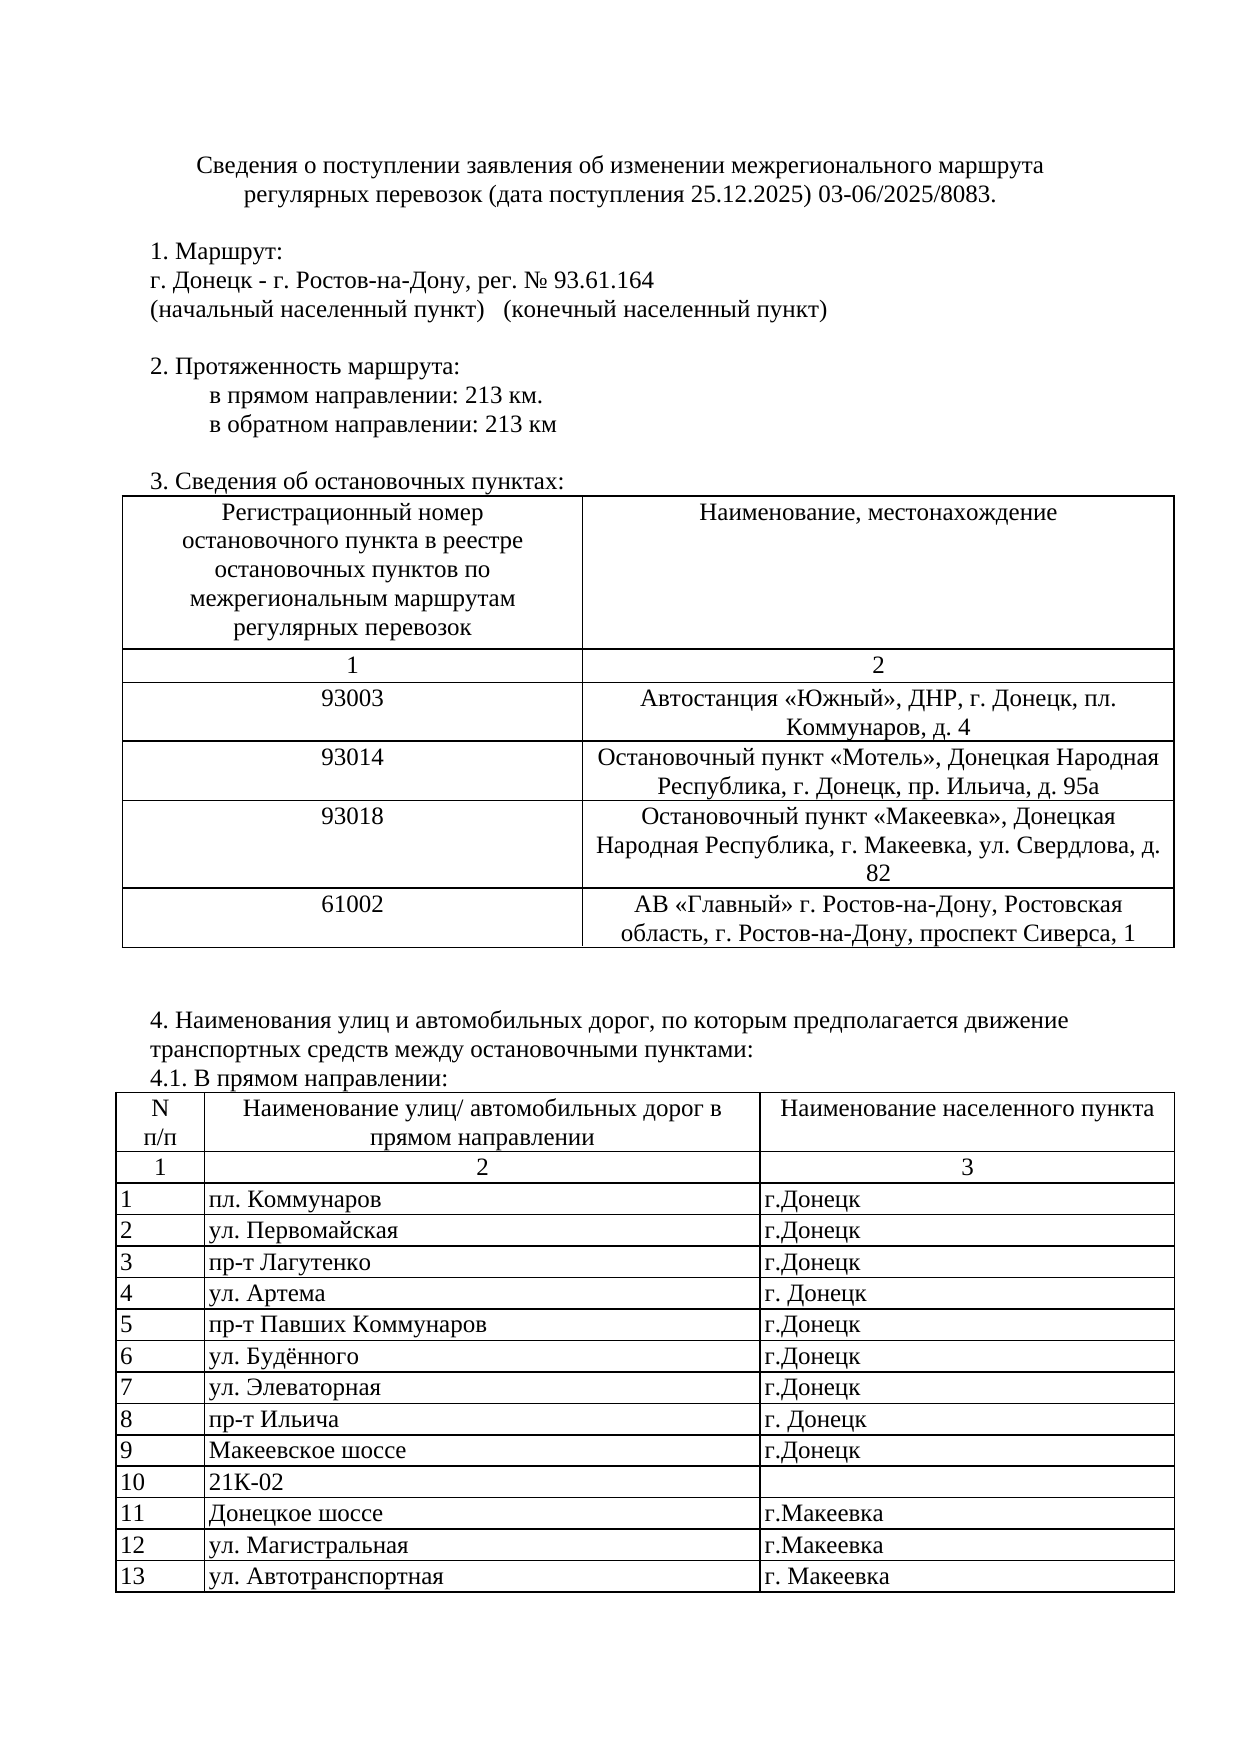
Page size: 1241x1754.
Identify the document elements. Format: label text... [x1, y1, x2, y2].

text 1. Маршрут: [150, 236, 1090, 265]
table_cell ул. Магистральная [205, 1530, 759, 1560]
table_cell г.Донецк [761, 1341, 1174, 1371]
table_header N п/п [117, 1093, 204, 1151]
table_cell 1 [117, 1152, 204, 1182]
table_cell 12 [117, 1530, 204, 1560]
table_cell ул. Элеваторная [205, 1373, 759, 1402]
table_cell г. Донецк [761, 1278, 1174, 1308]
table_cell пр-т Ильича [205, 1404, 759, 1434]
table_cell г.Донецк [761, 1215, 1174, 1245]
text (начальный населенный пункт) (конечный населенный пункт) [150, 294, 1090, 322]
table_cell Донецкое шоссе [205, 1498, 759, 1528]
table_cell 3 [117, 1247, 204, 1277]
text 2. Протяженность маршрута: [150, 351, 1090, 380]
table_cell г.Макеевка [761, 1498, 1174, 1528]
table_cell г.Донецк [761, 1436, 1174, 1465]
table_cell 5 [117, 1310, 204, 1339]
table_cell 93003 [123, 683, 582, 740]
table_cell Макеевское шоссе [205, 1436, 759, 1465]
table_cell пр-т Лагутенко [205, 1247, 759, 1277]
table_cell 1 [123, 650, 582, 681]
table_cell пл. Коммунаров [205, 1184, 759, 1214]
table_cell г. Донецк [761, 1404, 1174, 1434]
table_cell 2 [583, 650, 1173, 681]
text г. Донецк - г. Ростов-на-Дону, рег. № 93.61.164 [150, 265, 1090, 294]
table_cell 3 [761, 1152, 1174, 1182]
text 3. Сведения об остановочных пунктах: [150, 466, 1090, 495]
table_cell пр-т Павших Коммунаров [205, 1310, 759, 1339]
table_cell Остановочный пункт «Мотель», Донецкая Народная Республика, г. Донецк, пр. Ильича, д. 95а [583, 742, 1173, 799]
table_cell Остановочный пункт «Макеевка», Донецкая Народная Республика, г. Макеевка, ул. Свердлова, д. 82 [583, 801, 1173, 887]
table_header Наименование улиц/ автомобильных дорог в прямом направлении [205, 1093, 759, 1151]
table_cell 8 [117, 1404, 204, 1434]
table_cell 21К-02 [205, 1467, 759, 1497]
table_cell 10 [117, 1467, 204, 1497]
table_cell Автостанция «Южный», ДНР, г. Донецк, пл. Коммунаров, д. 4 [583, 683, 1173, 740]
table_cell 13 [117, 1561, 204, 1591]
table_cell 1 [117, 1184, 204, 1214]
table_cell ул. Автотранспортная [205, 1561, 759, 1591]
table_cell 6 [117, 1341, 204, 1371]
table_header Наименование, местонахождение [583, 497, 1173, 648]
table_cell 9 [117, 1436, 204, 1465]
table_cell г.Донецк [761, 1373, 1174, 1402]
table_cell [761, 1467, 1174, 1497]
table_cell 2 [205, 1152, 759, 1182]
table_cell 11 [117, 1498, 204, 1528]
text в обратном направлении: 213 км [150, 409, 1090, 437]
table_cell ул. Будённого [205, 1341, 759, 1371]
text 4. Наименования улиц и автомобильных дорог, по которым предполагается движение транспортных средств между остановочными пунктами: [150, 1005, 1090, 1063]
table_header Регистрационный номер остановочного пункта в реестре остановочных пунктов по межрегиональным маршрутам регулярных перевозок [123, 497, 582, 648]
table_cell г. Макеевка [761, 1561, 1174, 1591]
table_cell 2 [117, 1215, 204, 1245]
text 4.1. В прямом направлении: [150, 1063, 1090, 1092]
table_cell 4 [117, 1278, 204, 1308]
table_cell ул. Первомайская [205, 1215, 759, 1245]
table_cell г.Донецк [761, 1184, 1174, 1214]
table_cell г.Макеевка [761, 1530, 1174, 1560]
table_header Наименование населенного пункта [761, 1093, 1174, 1151]
table_cell АВ «Главный» г. Ростов-на-Дону, Ростовская область, г. Ростов-на-Дону, проспект Сиверса, 1 [583, 889, 1173, 946]
table_cell 93014 [123, 742, 582, 799]
table_cell г.Донецк [761, 1247, 1174, 1277]
table_cell 7 [117, 1373, 204, 1402]
text в прямом направлении: 213 км. [150, 380, 1090, 409]
table_cell 61002 [123, 889, 582, 946]
text Сведения о поступлении заявления об изменении межрегионального маршрута регулярных перевозок (дата поступления 25.12.2025) 03-06/2025/8083. [150, 150, 1090, 207]
table_cell 93018 [123, 801, 582, 887]
table_cell г.Донецк [761, 1310, 1174, 1339]
table_cell ул. Артема [205, 1278, 759, 1308]
